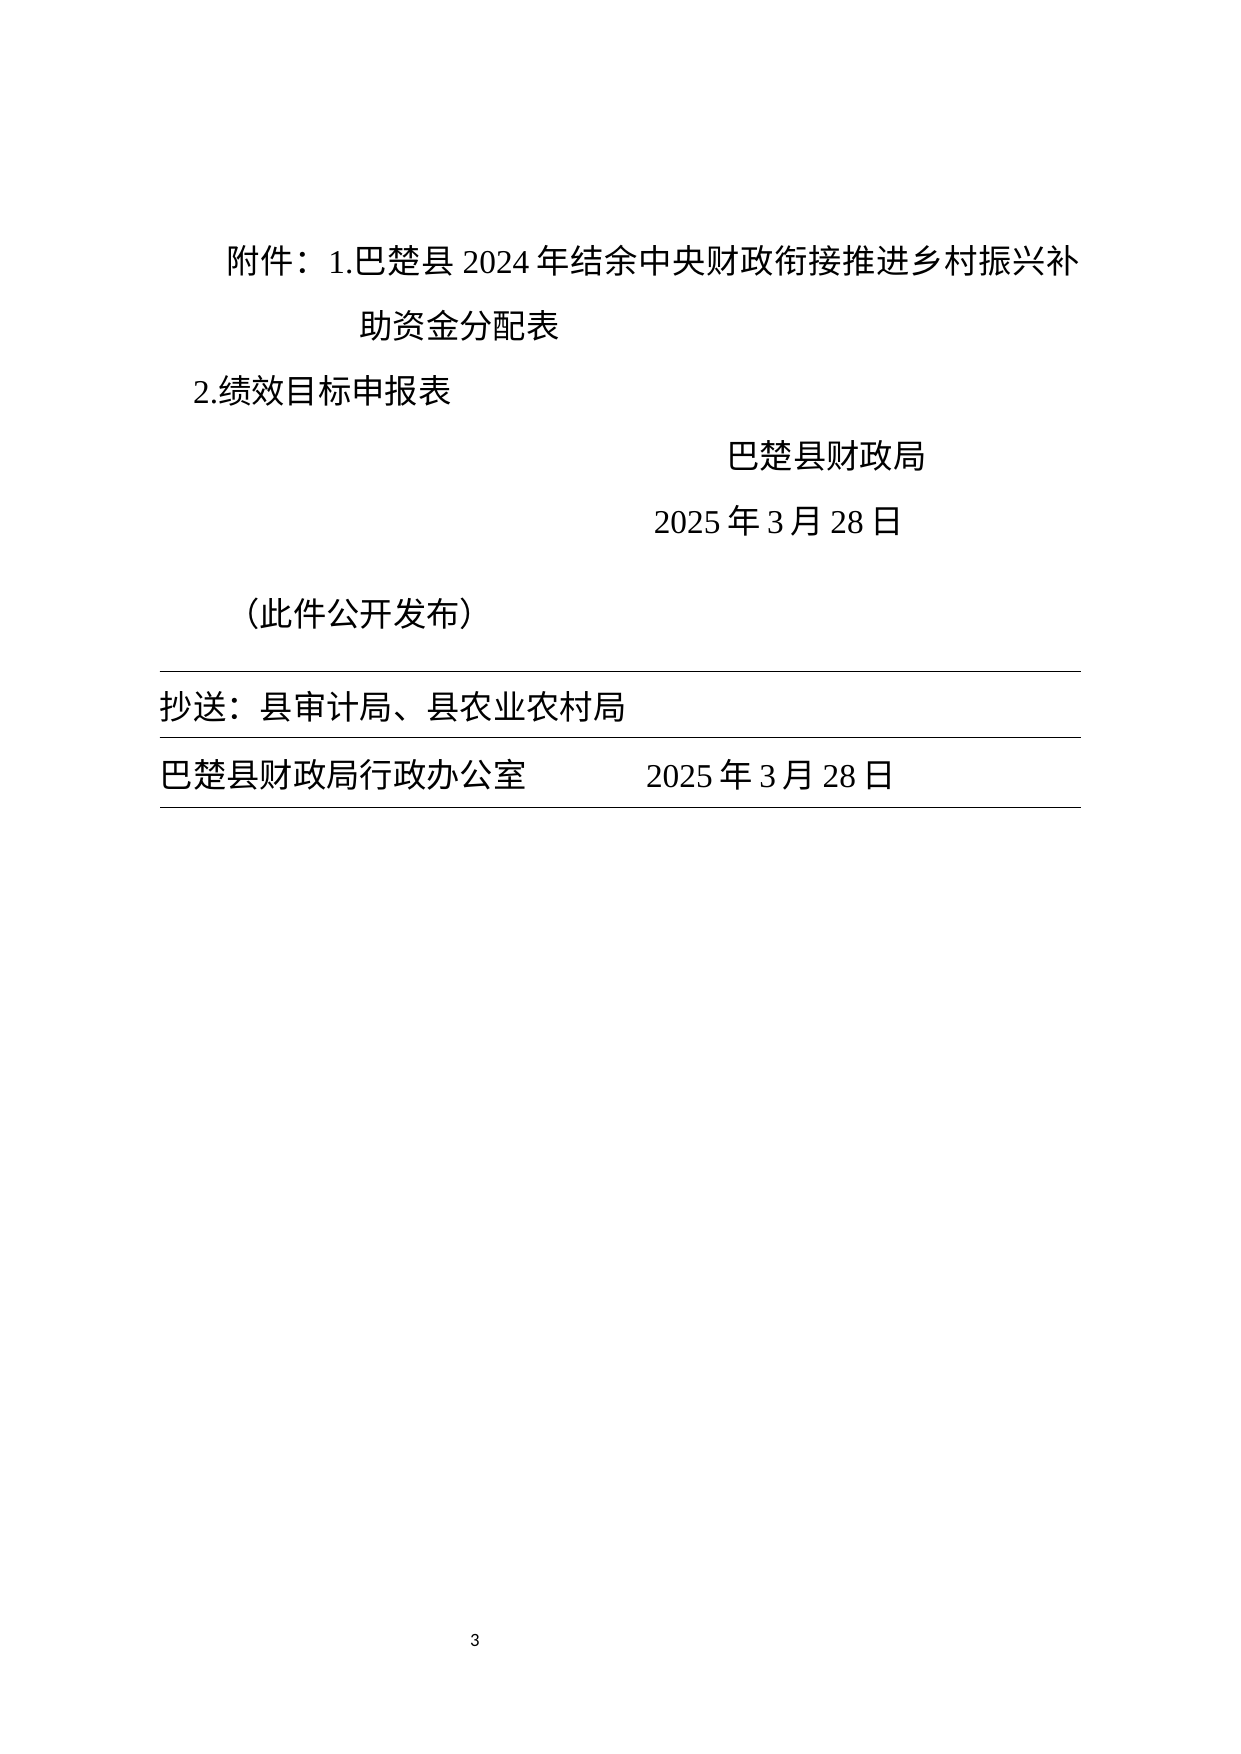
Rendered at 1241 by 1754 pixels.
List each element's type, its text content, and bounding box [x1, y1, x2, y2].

text 巴楚县财政局行政办公室 2025年3月28日 [159, 738, 1081, 808]
text 抄送：县审计局、县农业农村局 [159, 672, 1081, 737]
text 2025年3月28日 [159, 487, 1081, 552]
text 巴楚县财政局 [159, 422, 1081, 487]
list 2.绩效目标申报表 [159, 357, 1081, 422]
subtitle （此件公开发布） [159, 579, 1081, 644]
text 附件：1.巴楚县2024年结余中央财政衔接推进乡村振兴补助资金分配表 [226, 227, 1081, 357]
